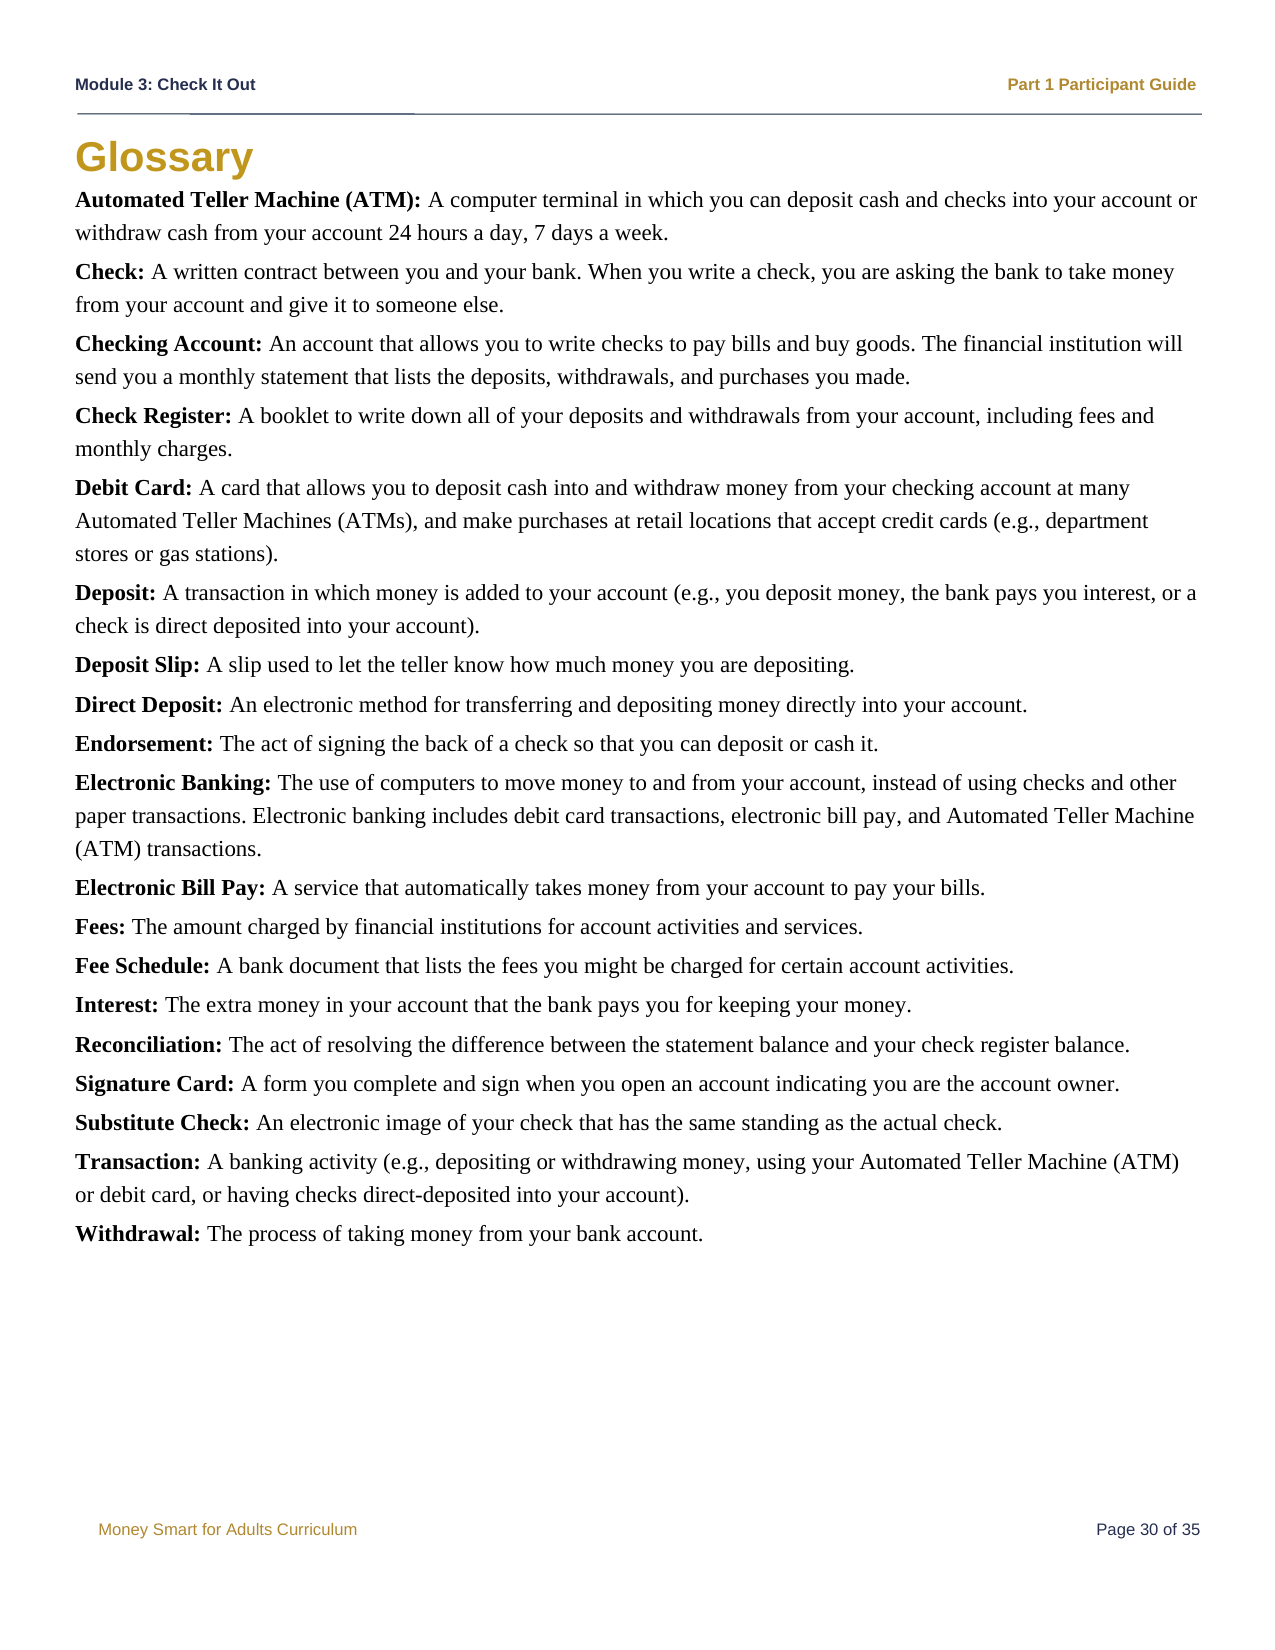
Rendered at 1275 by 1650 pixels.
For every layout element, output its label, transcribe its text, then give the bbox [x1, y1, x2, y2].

text Signature Card: A form you complete and sign when you open an account indicating you are the account owner. [75, 1070, 1200, 1096]
text Direct Deposit: An electronic method for transferring and depositing money directly into your account. [75, 691, 1200, 717]
text Automated Teller Machine (ATM): A computer terminal in which you can deposit cash and checks into your account or withdraw cash from your account 24 hours a day, 7 days a week. [75, 186, 1200, 245]
text Deposit Slip: A slip used to let the teller know how much money you are depositing. [75, 651, 1200, 678]
text Electronic Banking: The use of computers to move money to and from your account, instead of using checks and other paper transactions. Electronic banking includes debit card transactions, electronic bill pay, and Automated Teller Machine (ATM) transactions. [75, 769, 1200, 861]
text Transaction: A banking activity (e.g., depositing or withdrawing money, using your Automated Teller Machine (ATM) or debit card, or having checks direct-deposited into your account). [75, 1148, 1200, 1207]
subtitle Glossary [75, 132, 1200, 180]
text Electronic Bill Pay: A service that automatically takes money from your account to pay your bills. [75, 874, 1200, 900]
text Fees: The amount charged by financial institutions for account activities and services. [75, 913, 1200, 939]
text Substitute Check: An electronic image of your check that has the same standing as the actual check. [75, 1109, 1200, 1135]
text Endorsement: The act of signing the back of a check so that you can deposit or cash it. [75, 730, 1200, 756]
text Debit Card: A card that allows you to deposit cash into and withdraw money from your checking account at many Automated Teller Machines (ATMs), and make purchases at retail locations that accept credit cards (e.g., department stores or gas stations). [75, 474, 1200, 567]
text Deposit: A transaction in which money is added to your account (e.g., you deposit money, the bank pays you interest, or a check is direct deposited into your account). [75, 579, 1200, 639]
text Reconciliation: The act of resolving the difference between the statement balance and your check register balance. [75, 1031, 1200, 1057]
text Checking Account: An account that allows you to write checks to pay bills and buy goods. The financial institution will send you a monthly statement that lists the deposits, withdrawals, and purchases you made. [75, 330, 1200, 389]
text Fee Schedule: A bank document that lists the fees you might be charged for certain account activities. [75, 952, 1200, 979]
text Check: A written contract between you and your bank. When you write a check, you are asking the bank to take money from your account and give it to someone else. [75, 258, 1200, 317]
text Withdrawal: The process of taking money from your bank account. [75, 1220, 1200, 1247]
text Interest: The extra money in your account that the bank pays you for keeping your money. [75, 991, 1200, 1018]
text Check Register: A booklet to write down all of your deposits and withdrawals from your account, including fees and monthly charges. [75, 402, 1200, 462]
